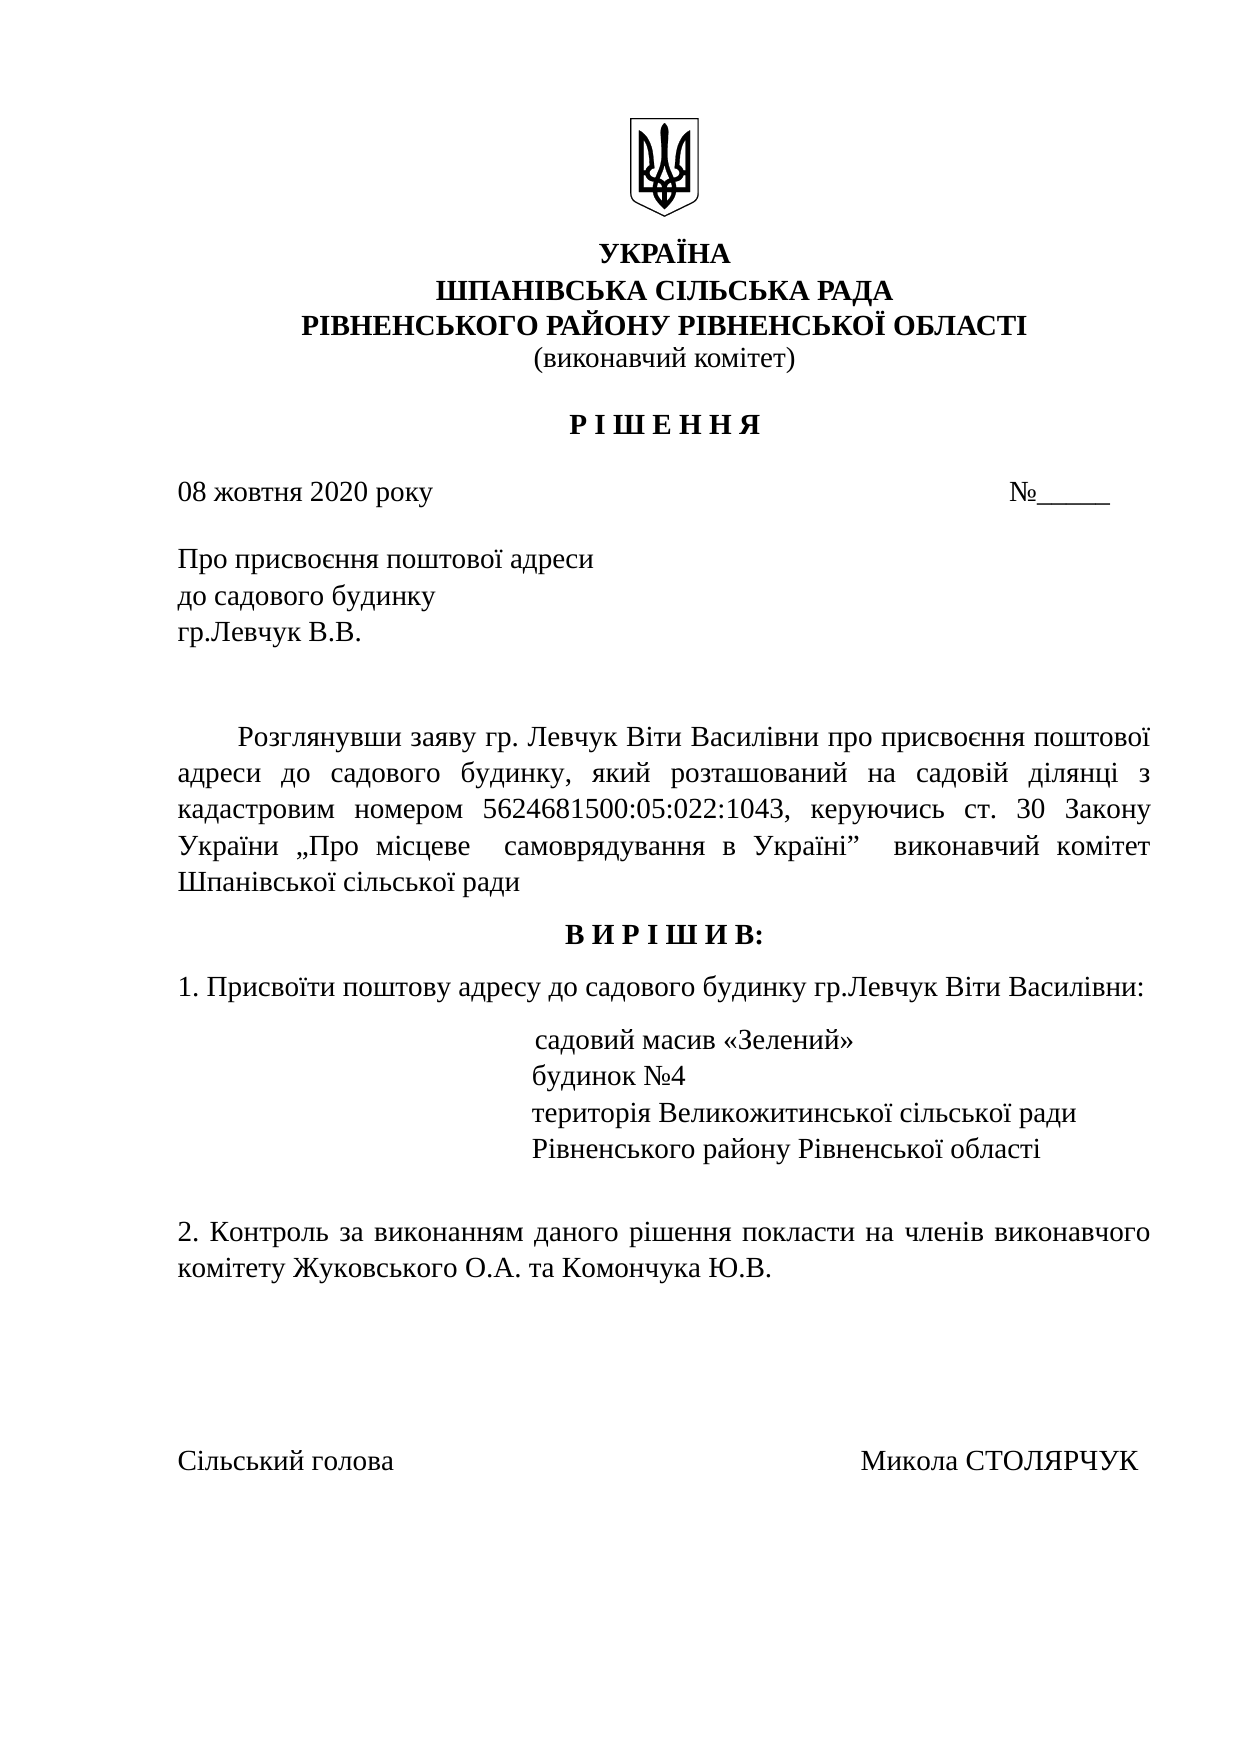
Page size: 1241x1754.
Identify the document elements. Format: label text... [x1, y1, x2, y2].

text Розглянувши заяву гр. Левчук Віти Василівни про присвоєння поштової адреси до садового будинку, який розташований на садовій ділянці з кадастровим номером 5624681500:05:022:1043, керуючись ст. 30 Закону України „Про місцеве самоврядування в Україні” виконавчий комітет Шпанівської сільської ради [177, 719, 1152, 897]
text до садового будинку [177, 578, 1152, 611]
text гр.Левчук В.В. [177, 614, 1152, 647]
text територія Великожитинської сільської ради [177, 1095, 1152, 1128]
text 2. Контроль за виконанням даного рішення покласти на членів виконавчого комітету Жуковського О.А. та Комончука Ю.В. [177, 1214, 1152, 1283]
text РІВНЕНСЬКОГО РАЙОНУ РІВНЕНСЬКОЇ ОБЛАСТІ [177, 317, 1152, 340]
subtitle ШПАНІВСЬКА сільська рада [871, 282, 1152, 305]
text Р І Ш Е Н Н Я [177, 407, 1152, 441]
subtitle ШПАНІВСЬКА сільська рада [177, 282, 853, 305]
text 1. Присвоїти поштову адресу до садового будинку гр.Левчук Віти Василівни: [177, 969, 1152, 1003]
text Сільський голова Микола СТОЛЯРЧУК [177, 1443, 1152, 1477]
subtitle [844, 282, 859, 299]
text Рівненського району Рівненської області [177, 1131, 1152, 1164]
text будинок №4 [177, 1058, 1152, 1092]
text (виконавчий комітет) [177, 340, 1152, 374]
text садовий масив «Зелений» [177, 1022, 1152, 1056]
text Про присвоєння поштової адреси [177, 541, 1152, 575]
text Україна [177, 236, 1152, 269]
text 08 жовтня 2020 року №_____ [177, 474, 1152, 508]
text В И Р І Ш И В: [177, 917, 1152, 950]
